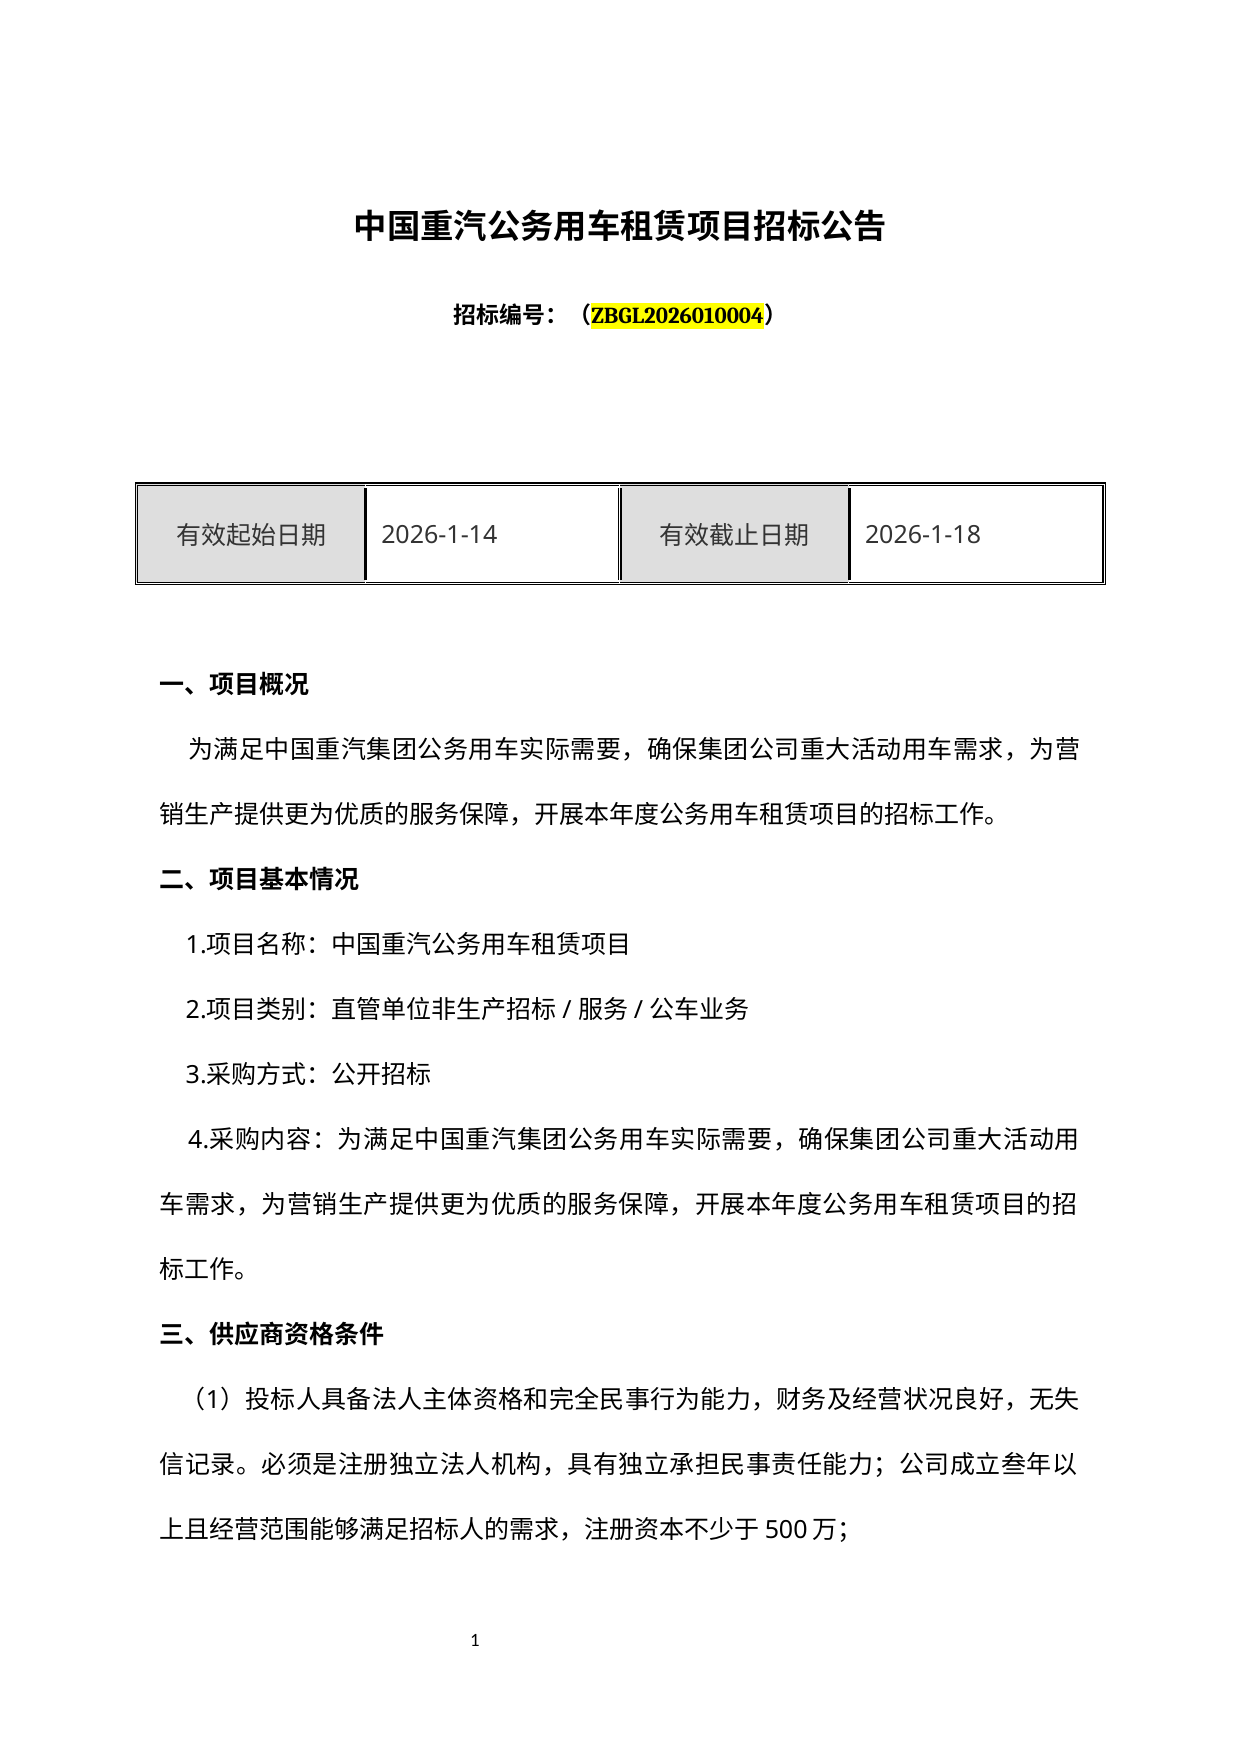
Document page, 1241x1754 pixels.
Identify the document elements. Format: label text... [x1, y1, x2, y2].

text 1.项目名称：中国重汽公务用车租赁项目 [159, 910, 1081, 975]
text 为满足中国重汽集团公务用车实际需要，确保集团公司重大活动用车需求，为营销生产提供更为优质的服务保障，开展本年度公务用车租赁项目的招标工作。 [159, 715, 1081, 845]
table_header 有效截止日期 [620, 484, 849, 582]
subtitle 招标编号：（ZBGL2026010004） [159, 281, 1081, 346]
text 二、项目基本情况 [159, 845, 1081, 910]
text 一、项目概况 [159, 650, 1081, 715]
text 2.项目类别：直管单位非生产招标 / 服务 / 公车业务 [159, 975, 1081, 1040]
text （1）投标人具备法人主体资格和完全民事行为能力，财务及经营状况良好，无失信记录。必须是注册独立法人机构，具有独立承担民事责任能力；公司成立叁年以上且经营范围能够满足招标人的需求，注册资本不少于500万； [159, 1365, 1081, 1560]
table_header 有效起始日期 [138, 486, 365, 582]
text 三、供应商资格条件 [159, 1300, 1081, 1365]
table_header 2026-1-18 [849, 486, 1102, 582]
text 4.采购内容：为满足中国重汽集团公务用车实际需要，确保集团公司重大活动用车需求，为营销生产提供更为优质的服务保障，开展本年度公务用车租赁项目的招标工作。 [159, 1105, 1081, 1300]
table_header 2026-1-14 [365, 484, 620, 582]
text 3.采购方式：公开招标 [159, 1040, 1081, 1105]
subtitle 中国重汽公务用车租赁项目招标公告 [159, 191, 1081, 256]
